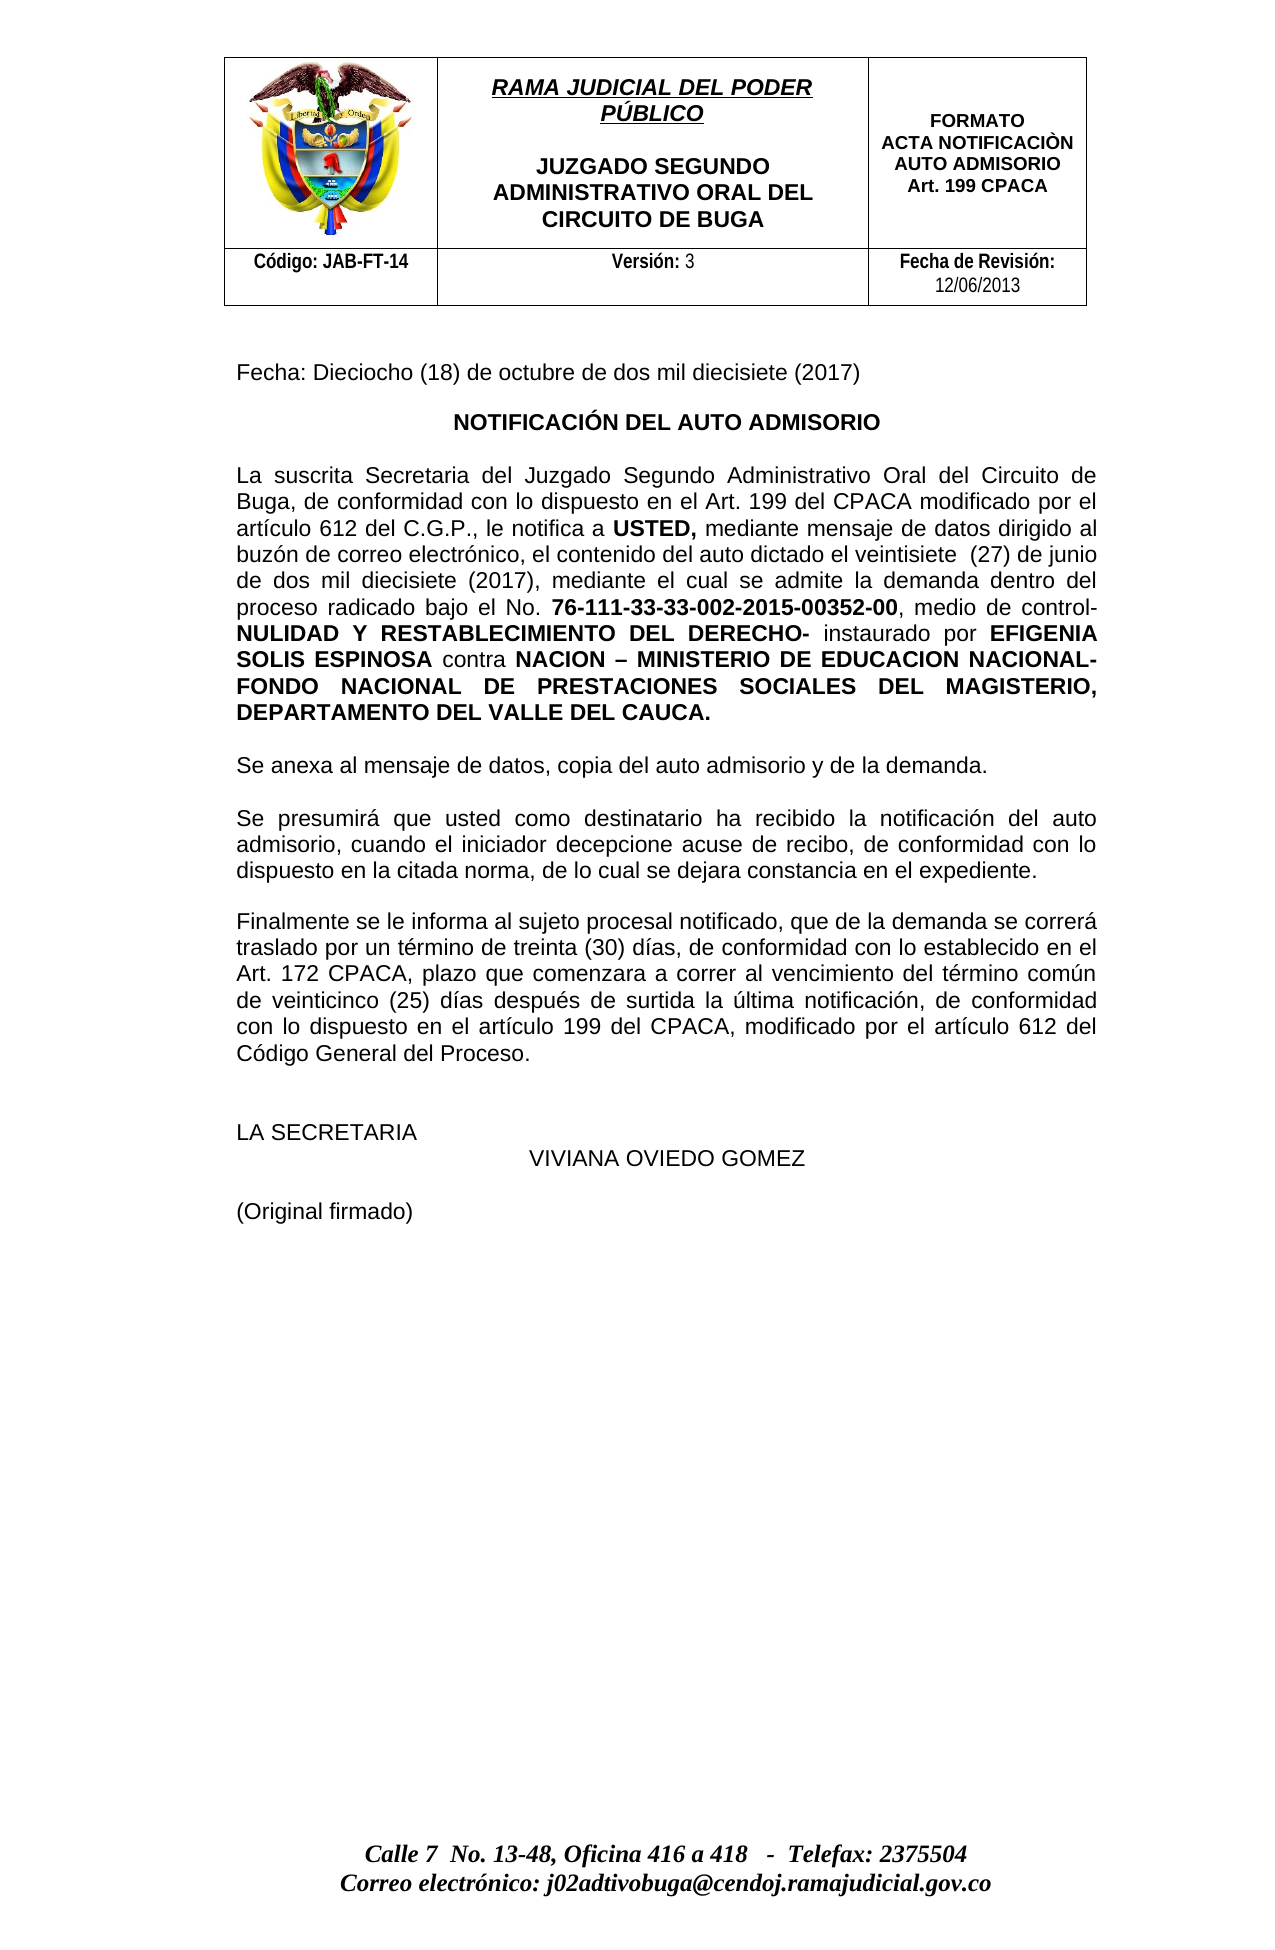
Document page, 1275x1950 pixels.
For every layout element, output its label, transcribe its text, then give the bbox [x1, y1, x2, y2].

text Se anexa al mensaje de datos, copia del auto admisorio y de la demanda. [236, 752, 1098, 778]
text Finalmente se le informa al sujeto procesal notificado, que de la demanda se correrá traslado por un término de treinta (30) días, de conformidad con lo establecido en el Art. 172 CPACA, plazo que comenzara a correr al vencimiento del término común de veinticinco (25) días después de surtida la última notificación, de conformidad con lo dispuesto en el artículo 199 del CPACA, modificado por el artículo 612 del Código General del Proceso. [236, 908, 1098, 1066]
picture [245, 58, 417, 238]
table_header FORMATO ACTA NOTIFICACIÒN AUTO ADMISORIO Art. 199 CPACA [869, 58, 1086, 248]
table_header RAMA JUDICIAL DEL PODER PÚBLICO JUZGADO SEGUNDO ADMINISTRATIVO ORAL DEL CIRCUITO DE BUGA [438, 58, 868, 248]
table_cell Fecha de Revisión: 12/06/2013 [869, 249, 1086, 305]
table_cell Versión: 3 [438, 249, 868, 305]
text (Original firmado) [236, 1198, 1098, 1224]
text VIVIANA OVIEDO GOMEZ [236, 1145, 1098, 1171]
text Fecha: Dieciocho (18) de octubre de dos mil diecisiete (2017) [236, 359, 1098, 385]
text Se presumirá que usted como destinatario ha recibido la notificación del auto admisorio, cuando el iniciador decepcione acuse de recibo, de conformidad con lo dispuesto en la citada norma, de lo cual se dejara constancia en el expediente. [236, 804, 1098, 884]
text NOTIFICACIÓN DEL AUTO ADMISORIO [236, 409, 1098, 436]
table_cell Código: JAB-FT-14 [225, 249, 437, 305]
table_header [225, 58, 437, 248]
text La suscrita Secretaria del Juzgado Segundo Administrativo Oral del Circuito de Buga, de conformidad con lo dispuesto en el Art. 199 del CPACA modificado por el artículo 612 del C.G.P., le notifica a USTED, mediante mensaje de datos dirigido al buzón de correo electrónico, el contenido del auto dictado el veintisiete (27) de junio de dos mil diecisiete (2017), mediante el cual se admite la demanda dentro del proceso radicado bajo el No. 76-111-33-33-002-2015-00352-00, medio de control- NULIDAD Y RESTABLECIMIENTO DEL DERECHO- instaurado por EFIGENIA SOLIS ESPINOSA contra NACION – MINISTERIO DE EDUCACION NACIONAL- FONDO NACIONAL DE PRESTACIONES SOCIALES DEL MAGISTERIO, DEPARTAMENTO DEL VALLE DEL CAUCA. [236, 462, 1098, 726]
text LA SECRETARIA [236, 1118, 1098, 1145]
